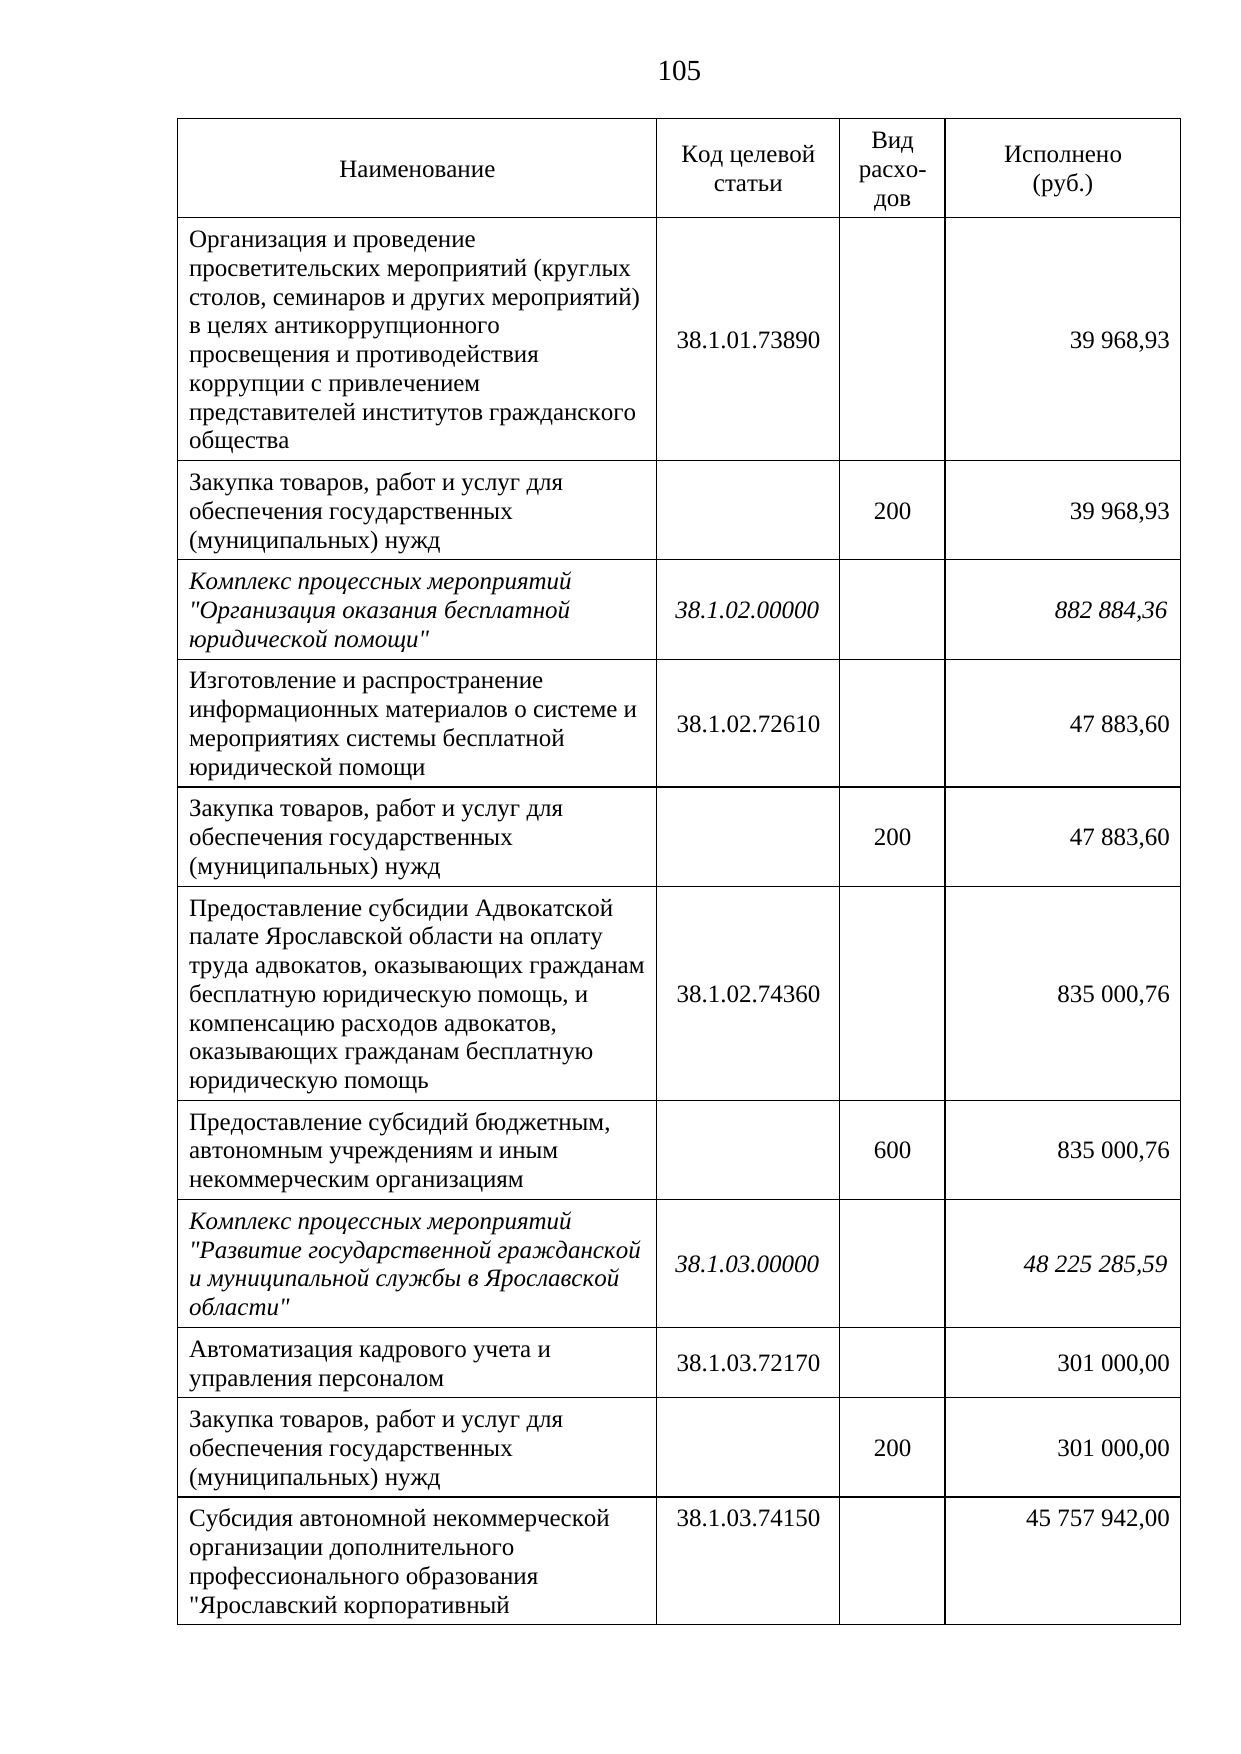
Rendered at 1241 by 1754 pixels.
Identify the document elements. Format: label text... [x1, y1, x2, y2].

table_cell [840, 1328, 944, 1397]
table_header Исполнено (руб.) [946, 119, 1180, 217]
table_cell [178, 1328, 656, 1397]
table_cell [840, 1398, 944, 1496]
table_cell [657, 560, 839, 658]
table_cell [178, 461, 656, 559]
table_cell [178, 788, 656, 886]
table_header Наименование [178, 119, 656, 217]
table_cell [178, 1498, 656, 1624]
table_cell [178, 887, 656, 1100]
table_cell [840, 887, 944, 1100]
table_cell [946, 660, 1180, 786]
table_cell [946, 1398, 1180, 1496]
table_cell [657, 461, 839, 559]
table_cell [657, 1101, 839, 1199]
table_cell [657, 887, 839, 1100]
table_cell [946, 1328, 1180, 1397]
table_header Вид расхо-дов [840, 119, 944, 217]
table_header Код целевой статьи [657, 119, 839, 217]
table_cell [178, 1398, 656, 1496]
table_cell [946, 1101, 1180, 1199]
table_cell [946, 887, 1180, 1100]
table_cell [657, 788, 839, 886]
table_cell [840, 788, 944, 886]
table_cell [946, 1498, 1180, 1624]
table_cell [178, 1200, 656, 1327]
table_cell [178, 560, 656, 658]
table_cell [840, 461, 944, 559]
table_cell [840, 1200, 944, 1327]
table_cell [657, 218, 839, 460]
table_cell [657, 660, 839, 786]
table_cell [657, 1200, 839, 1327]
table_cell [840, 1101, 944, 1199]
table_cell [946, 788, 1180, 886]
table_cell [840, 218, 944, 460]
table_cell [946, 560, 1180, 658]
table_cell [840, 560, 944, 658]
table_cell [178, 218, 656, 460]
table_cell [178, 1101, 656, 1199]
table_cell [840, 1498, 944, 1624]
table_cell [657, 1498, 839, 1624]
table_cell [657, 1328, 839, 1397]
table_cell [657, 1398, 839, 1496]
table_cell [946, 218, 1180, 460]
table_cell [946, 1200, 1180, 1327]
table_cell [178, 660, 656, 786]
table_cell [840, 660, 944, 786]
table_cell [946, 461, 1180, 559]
